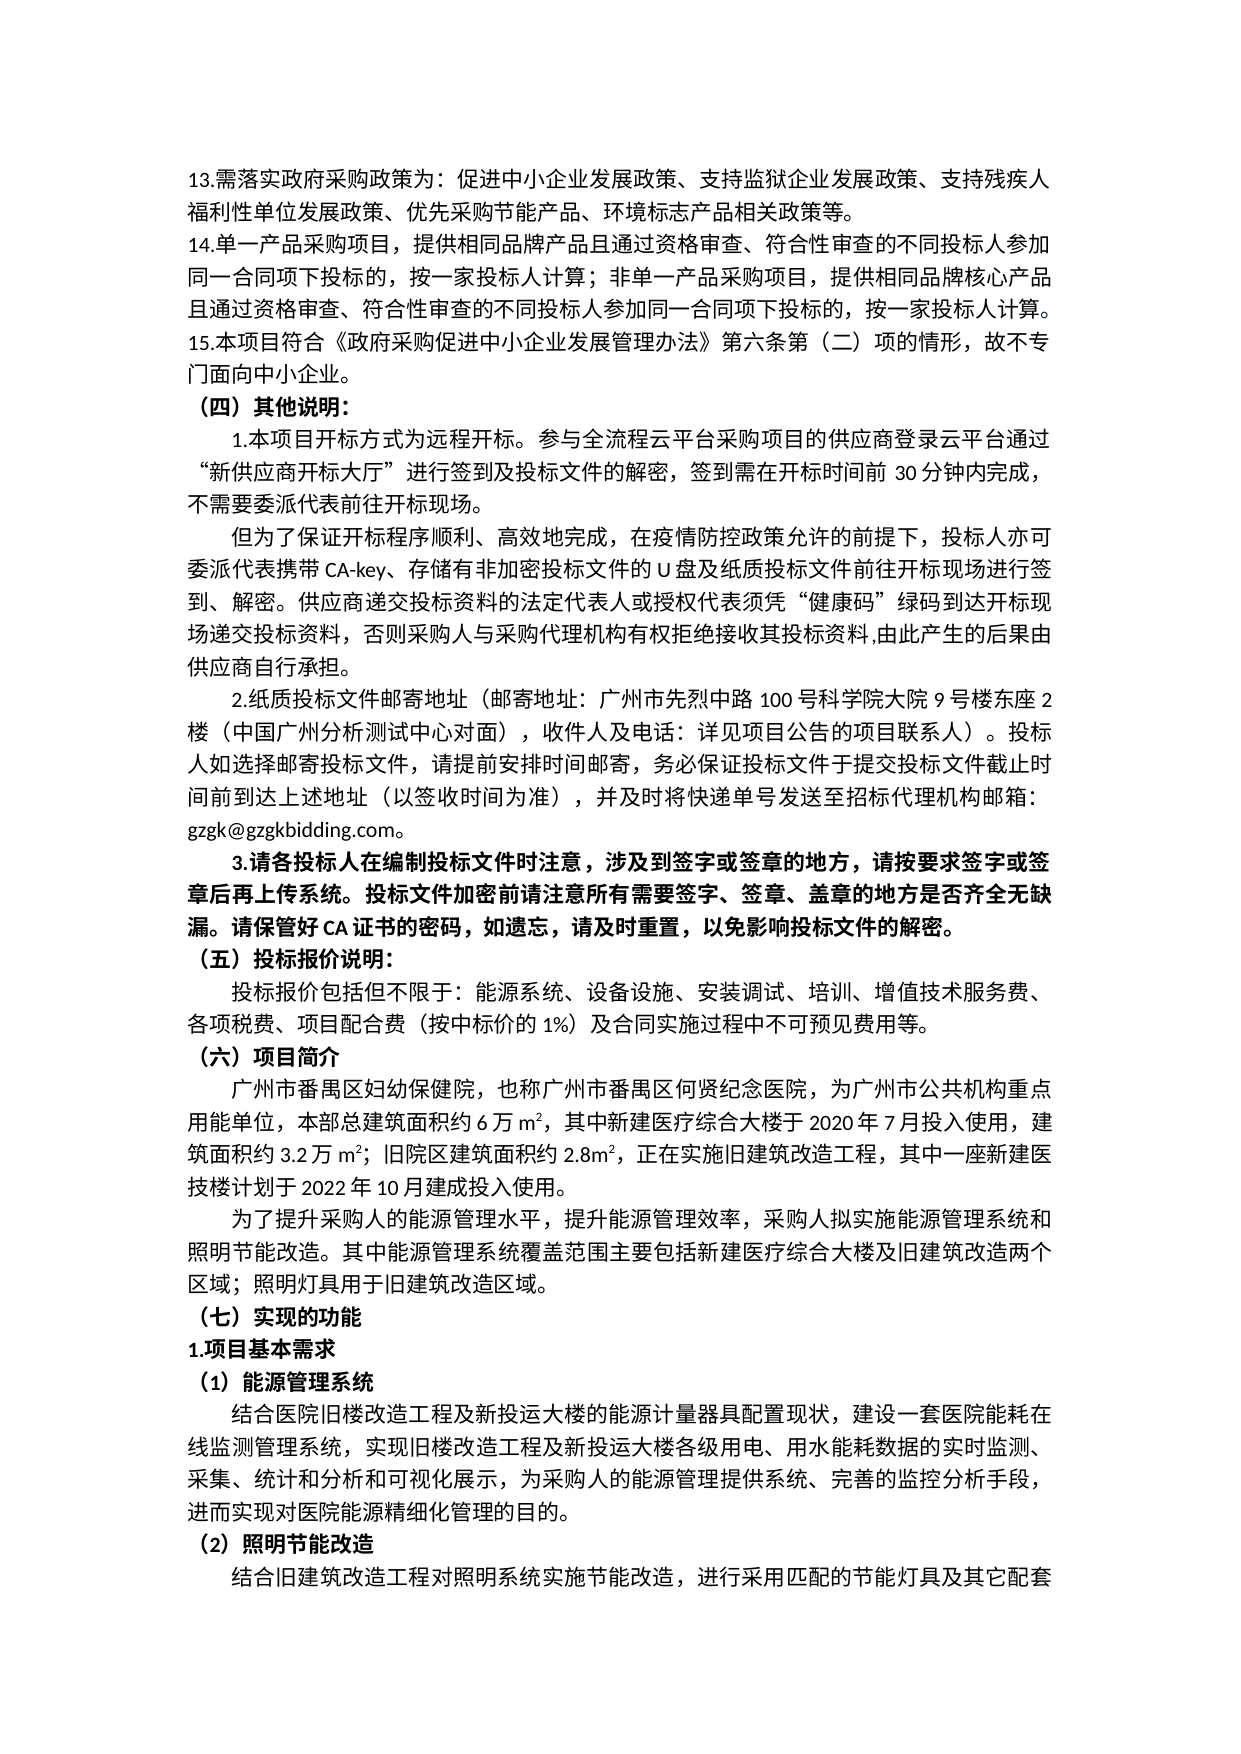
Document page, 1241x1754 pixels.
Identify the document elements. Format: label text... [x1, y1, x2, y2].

text （五）投标报价说明： [187, 942, 1053, 974]
text 13.需落实政府采购政策为：促进中小企业发展政策、支持监狱企业发展政策、支持残疾人福利性单位发展政策、优先采购节能产品、环境标志产品相关政策等。 [187, 162, 1053, 227]
text （七）实现的功能 [187, 1299, 1053, 1332]
text 14.单一产品采购项目，提供相同品牌产品且通过资格审查、符合性审查的不同投标人参加同一合同项下投标的，按一家投标人计算；非单一产品采购项目，提供相同品牌核心产品且通过资格审查、符合性审查的不同投标人参加同一合同项下投标的，按一家投标人计算。 [187, 227, 1053, 324]
text 1.项目基本需求 [187, 1332, 1053, 1364]
text 为了提升采购人的能源管理水平，提升能源管理效率，采购人拟实施能源管理系统和照明节能改造。其中能源管理系统覆盖范围主要包括新建医疗综合大楼及旧建筑改造两个区域；照明灯具用于旧建筑改造区域。 [187, 1202, 1053, 1299]
text 2.纸质投标文件邮寄地址（邮寄地址：广州市先烈中路100号科学院大院9号楼东座2楼（中国广州分析测试中心对面），收件人及电话：详见项目公告的项目联系人）。投标人如选择邮寄投标文件，请提前安排时间邮寄，务必保证投标文件于提交投标文件截止时间前到达上述地址（以签收时间为准），并及时将快递单号发送至招标代理机构邮箱：gzgk@gzgkbidding.com。 [187, 682, 1053, 844]
text 广州市番禺区妇幼保健院，也称广州市番禺区何贤纪念医院，为广州市公共机构重点用能单位，本部总建筑面积约6万m2，其中新建医疗综合大楼于2020年7月投入使用，建筑面积约3.2万m2；旧院区建筑面积约2.8m2，正在实施旧建筑改造工程，其中一座新建医技楼计划于2022年10月建成投入使用。 [187, 1072, 1053, 1202]
text 1.本项目开标方式为远程开标。参与全流程云平台采购项目的供应商登录云平台通过“新供应商开标大厅”进行签到及投标文件的解密，签到需在开标时间前30分钟内完成，不需要委派代表前往开标现场。 [187, 422, 1053, 519]
text 投标报价包括但不限于：能源系统、设备设施、安装调试、培训、增值技术服务费、各项税费、项目配合费（按中标价的1%）及合同实施过程中不可预见费用等。 [187, 974, 1053, 1039]
text （1）能源管理系统 [187, 1364, 1053, 1397]
text 结合医院旧楼改造工程及新投运大楼的能源计量器具配置现状，建设一套医院能耗在线监测管理系统，实现旧楼改造工程及新投运大楼各级用电、用水能耗数据的实时监测、采集、统计和分析和可视化展示，为采购人的能源管理提供系统、完善的监控分析手段，进而实现对医院能源精细化管理的目的。 [187, 1397, 1053, 1527]
text 15.本项目符合《政府采购促进中小企业发展管理办法》第六条第（二）项的情形，故不专门面向中小企业。 [187, 324, 1053, 389]
text （六）项目简介 [187, 1039, 1053, 1072]
text 但为了保证开标程序顺利、高效地完成，在疫情防控政策允许的前提下，投标人亦可委派代表携带CA-key、存储有非加密投标文件的U盘及纸质投标文件前往开标现场进行签到、解密。供应商递交投标资料的法定代表人或授权代表须凭“健康码”绿码到达开标现场递交投标资料，否则采购人与采购代理机构有权拒绝接收其投标资料,由此产生的后果由供应商自行承担。 [187, 519, 1053, 682]
text 3.请各投标人在编制投标文件时注意，涉及到签字或签章的地方，请按要求签字或签章后再上传系统。投标文件加密前请注意所有需要签字、签章、盖章的地方是否齐全无缺漏。请保管好CA证书的密码，如遗忘，请及时重置，以免影响投标文件的解密。 [187, 844, 1053, 942]
text （2）照明节能改造 [187, 1527, 1053, 1559]
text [187, 1559, 1053, 1592]
text （四）其他说明： [187, 389, 1053, 422]
